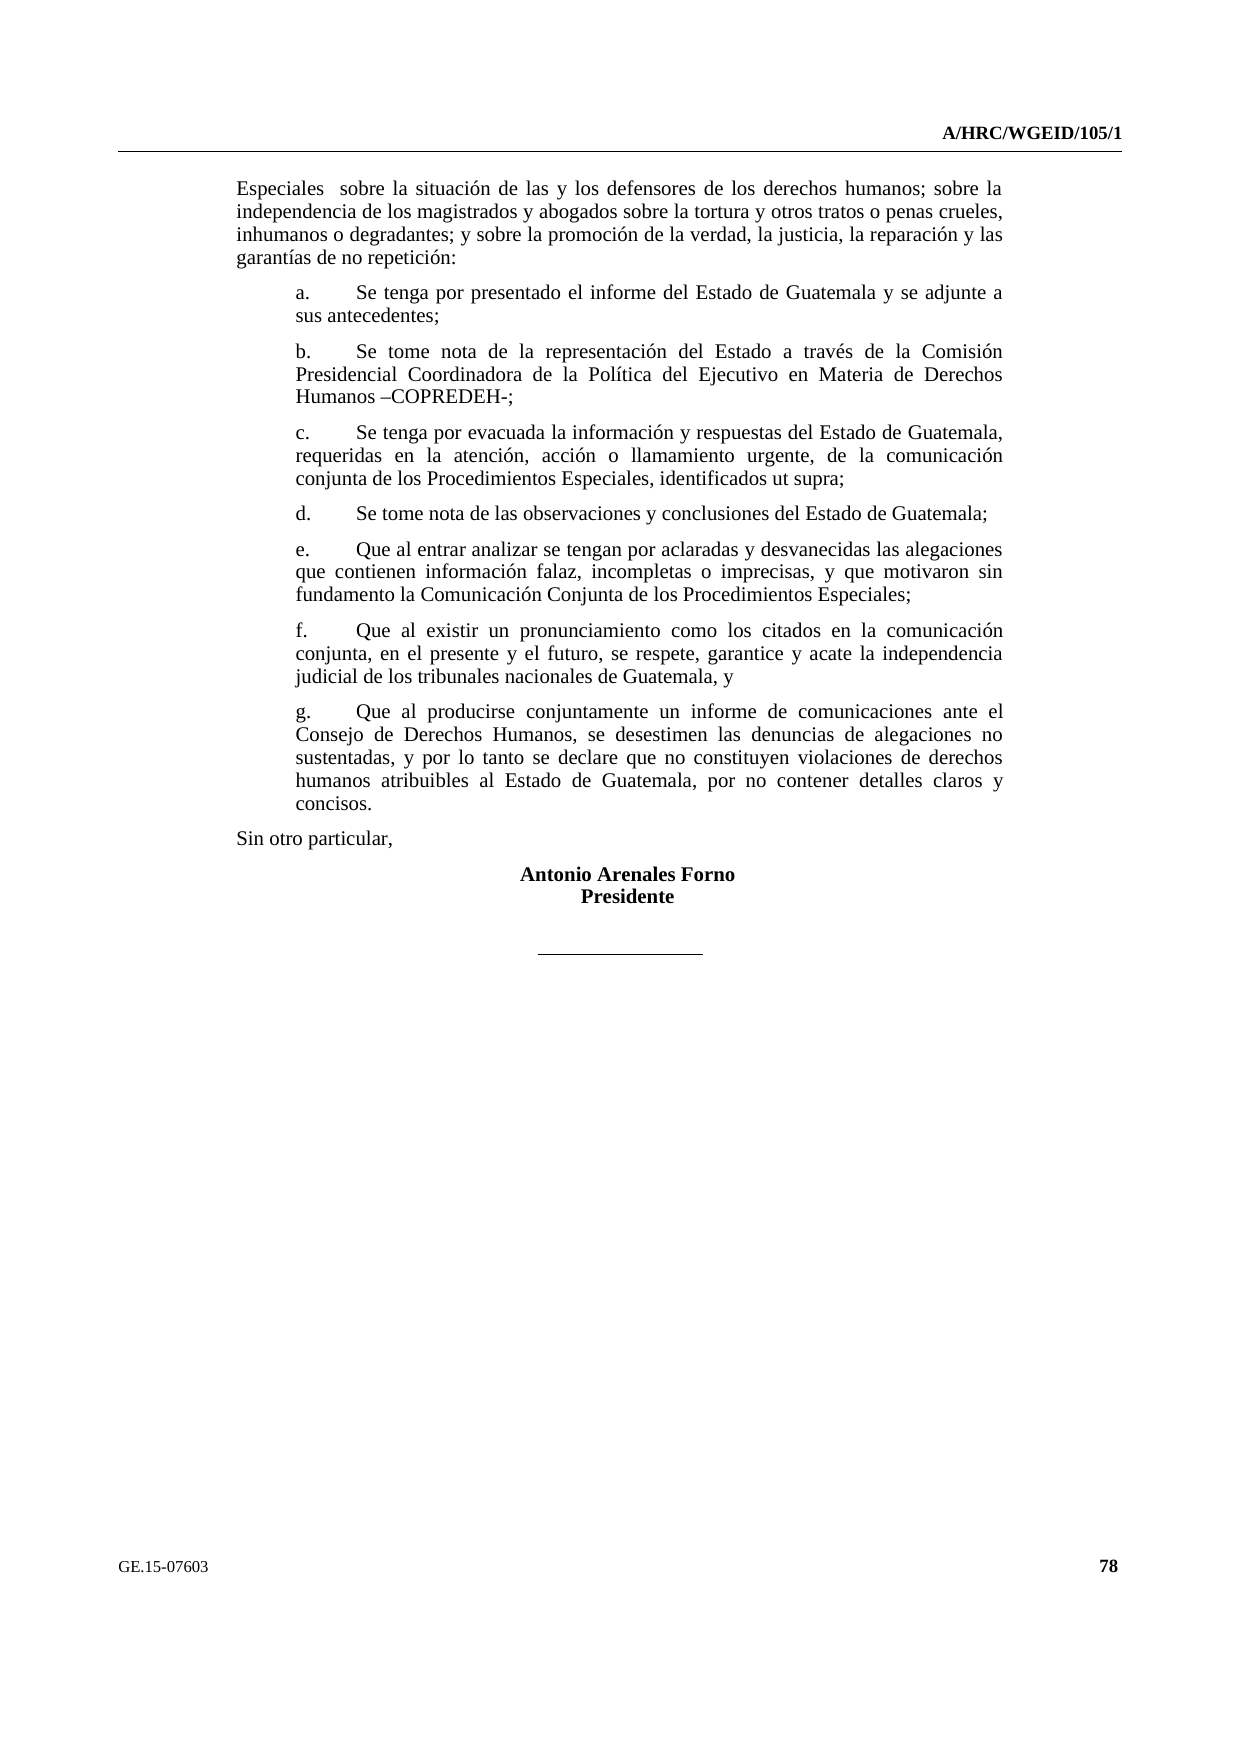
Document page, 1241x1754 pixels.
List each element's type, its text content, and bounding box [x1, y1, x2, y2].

text Antonio Arenales Forno [236, 863, 1019, 886]
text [236, 177, 1004, 269]
text g. Que al producirse conjuntamente un informe de comunicaciones ante el Consejo de Derechos Humanos, se desestimen las denuncias de alegaciones no sustentadas, y por lo tanto se declare que no constituyen violaciones de derechos humanos atribuibles al Estado de Guatemala, por no contener detalles claros y concisos. [295, 700, 1004, 815]
text b. Se tome nota de la representación del Estado a través de la Comisión Presidencial Coordinadora de la Política del Ejecutivo en Materia de Derechos Humanos –COPREDEH-; [295, 340, 1004, 408]
text d. Se tome nota de las observaciones y conclusiones del Estado de Guatemala; [295, 502, 1004, 525]
text c. Se tenga por evacuada la información y respuestas del Estado de Guatemala, requeridas en la atención, acción o llamamiento urgente, de la comunicación conjunta de los Procedimientos Especiales, identificados ut supra; [295, 421, 1004, 490]
text e. Que al entrar analizar se tengan por aclaradas y desvanecidas las alegaciones que contienen información falaz, incompletas o imprecisas, y que motivaron sin fundamento la Comunicación Conjunta de los Procedimientos Especiales; [295, 538, 1004, 606]
text Sin otro particular, [236, 827, 1004, 850]
text Presidente [236, 886, 1019, 908]
text f. Que al existir un pronunciamiento como los citados en la comunicación conjunta, en el presente y el futuro, se respete, garantice y acate la independencia judicial de los tribunales nacionales de Guatemala, y [295, 619, 1004, 688]
text a. Se tenga por presentado el informe del Estado de Guatemala y se adjunte a sus antecedentes; [295, 281, 1004, 327]
